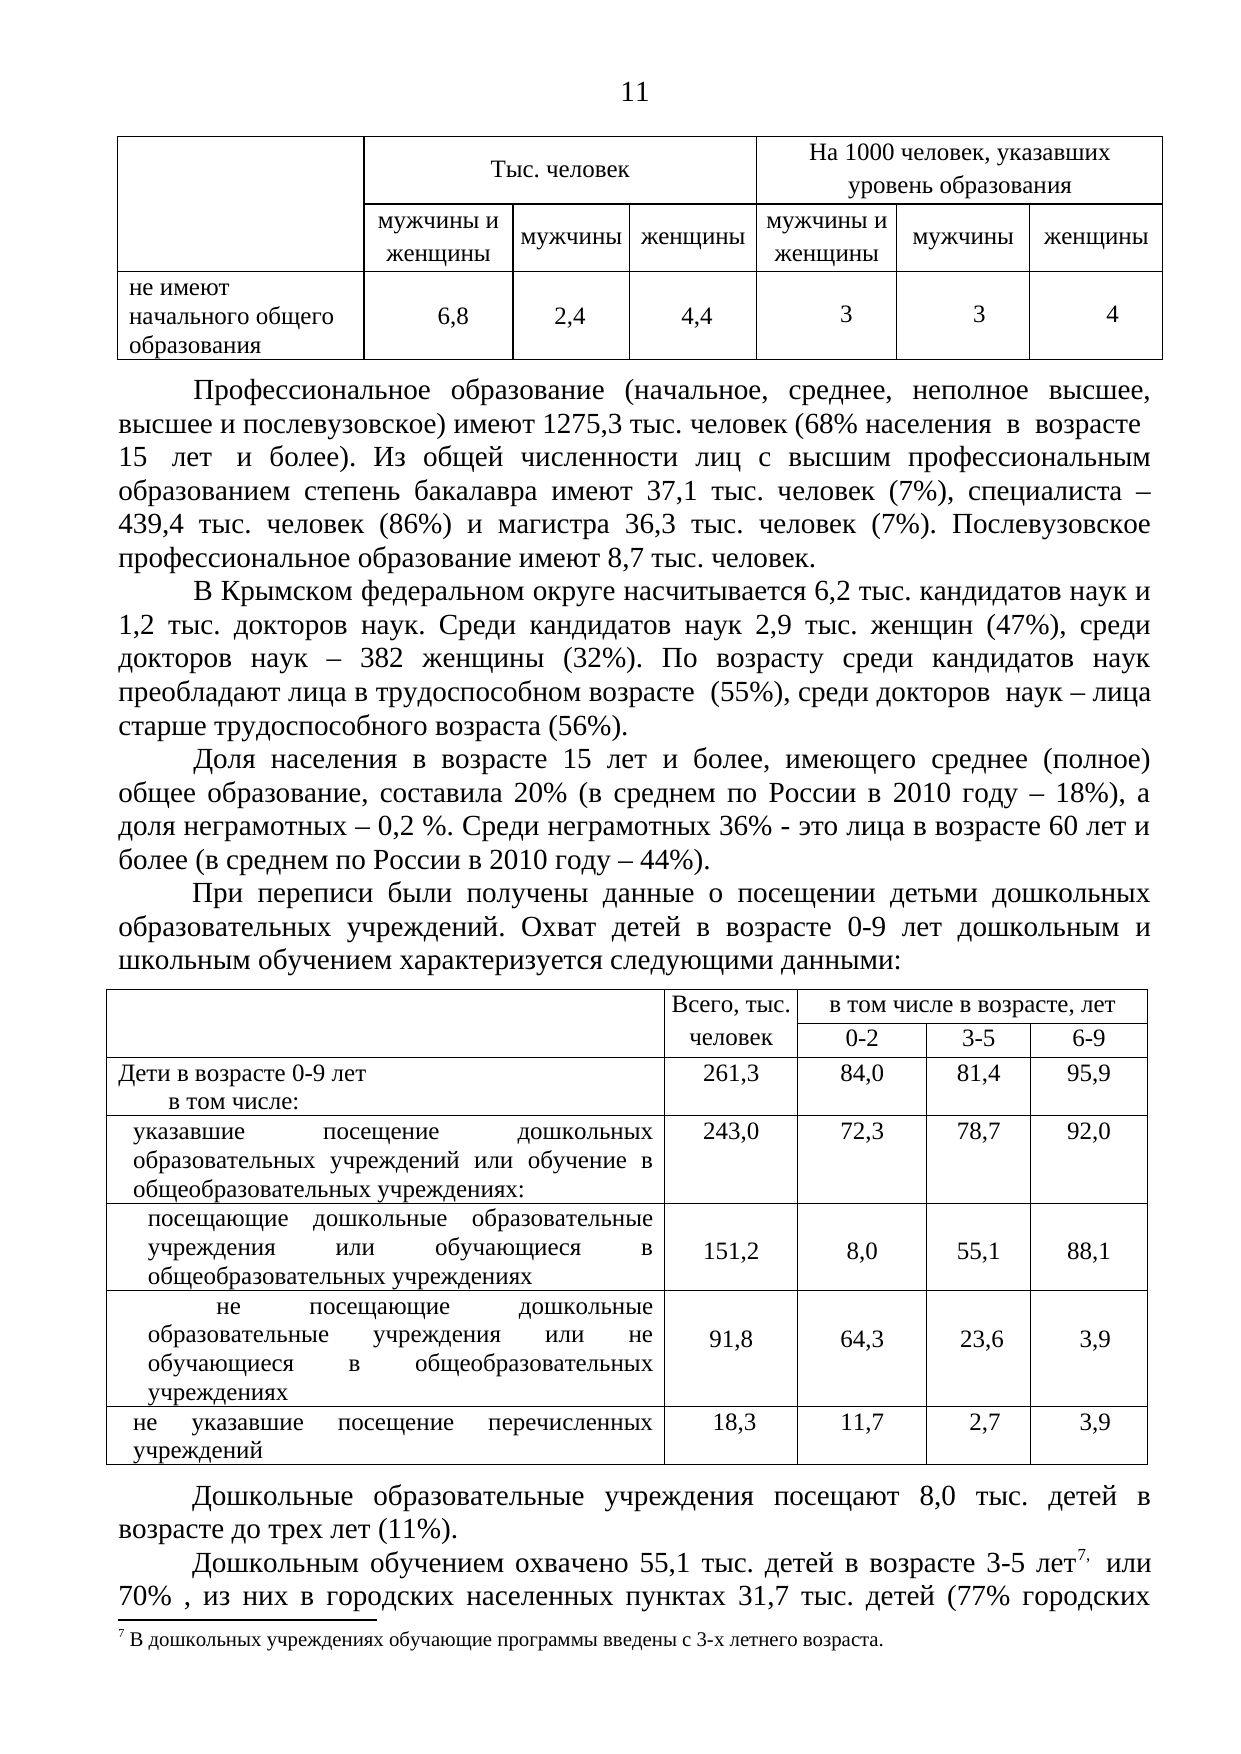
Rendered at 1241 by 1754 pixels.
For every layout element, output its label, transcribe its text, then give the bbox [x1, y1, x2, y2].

table_cell 4,4 [630, 272, 756, 359]
table_header Тыс. человек [365, 137, 756, 203]
text Дошкольные образовательные учреждения посещают 8,0 тыс. детей в возрасте до трех лет (11%). [118, 1478, 1152, 1545]
text Профессиональное образование (начальное, среднее, неполное высшее, высшее и послевузовское) имеют 1275,3 тыс. человек (68% населения в возрасте 15 лет и более). Из общей численности лиц с высшим профессиональным образованием степень бакалавра имеют 37,1 тыс. человек (7%), специалиста – 439,4 тыс. человек (86%) и магистра 36,3 тыс. человек (7%). Послевузовское профессиональное образование имеют 8,7 тыс. человек. [118, 372, 1152, 573]
table_cell 0-2 [798, 1024, 926, 1057]
table_cell 84,0 [798, 1058, 926, 1115]
table_cell 81,4 [927, 1058, 1030, 1115]
table_cell 3 [757, 272, 896, 359]
table_cell 151,2 [665, 1204, 797, 1290]
text Доля населения в возрасте 15 лет и более, имеющего среднее (полное) общее образование, составила 20% (в среднем по России в 2010 году – 18%), а доля неграмотных – 0,2 %. Среди неграмотных 36% - это лица в возрасте 60 лет и более (в среднем по России в 2010 году – 44%). [118, 741, 1152, 875]
table_header На 1000 человек, указавших уровень образования [757, 137, 1162, 203]
table_cell 243,0 [665, 1116, 797, 1202]
table_cell не указавшие посещение перечисленных учреждений [107, 1407, 664, 1464]
table_cell 8,0 [798, 1204, 926, 1290]
table_cell 72,3 [798, 1116, 926, 1202]
table_cell Дети в возрасте 0-9 лет в том числе: [107, 1058, 664, 1115]
table_cell 6,8 [365, 272, 512, 359]
table_cell 6-9 [1031, 1024, 1147, 1057]
table_cell не посещающие дошкольные образовательные учреждения или не обучающиеся в общеобразовательных учреждениях [107, 1291, 664, 1406]
table_cell 2,4 [514, 272, 629, 359]
table_cell женщины [1030, 205, 1162, 271]
table_cell мужчины и женщины [757, 205, 896, 271]
table_cell 23,6 [927, 1291, 1030, 1406]
table_cell 3-5 [927, 1024, 1030, 1057]
table_header в том числе в возрасте, лет [798, 990, 1147, 1022]
table_cell посещающие дошкольные образовательные учреждения или обучающиеся в общеобразовательных учреждениях [107, 1204, 664, 1290]
table_cell 2,7 [927, 1407, 1030, 1464]
table_cell 95,9 [1031, 1058, 1147, 1115]
table_cell мужчины и женщины [365, 205, 512, 271]
table_cell мужчины [897, 205, 1029, 271]
table_header Всего, тыс. человек [665, 990, 797, 1057]
table_cell 3,9 [1031, 1291, 1147, 1406]
table_cell женщины [630, 205, 756, 271]
table_cell указавшие посещение дошкольных образовательных учреждений или обучение в общеобразовательных учреждениях: [107, 1116, 664, 1202]
table_cell мужчины [514, 205, 629, 271]
table_cell 4 [1030, 272, 1162, 359]
table_cell 261,3 [665, 1058, 797, 1115]
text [118, 1545, 1152, 1612]
table_cell 92,0 [1031, 1116, 1147, 1202]
text При переписи были получены данные о посещении детьми дошкольных образовательных учреждений. Охват детей в возрасте 0-9 лет дошкольным и школьным обучением характеризуется следующими данными: [118, 875, 1152, 976]
table_cell 55,1 [927, 1204, 1030, 1290]
table_cell 78,7 [927, 1116, 1030, 1202]
table_cell 64,3 [798, 1291, 926, 1406]
table_cell 11,7 [798, 1407, 926, 1464]
table_cell 3 [897, 272, 1029, 359]
table_cell 88,1 [1031, 1204, 1147, 1290]
table_cell не имеют начального общего образования [118, 272, 363, 359]
table_cell 18,3 [665, 1407, 797, 1464]
text В Крымском федеральном округе насчитывается 6,2 тыс. кандидатов наук и 1,2 тыс. докторов наук. Среди кандидатов наук 2,9 тыс. женщин (47%), среди докторов наук – 382 женщины (32%). По возрасту среди кандидатов наук преобладают лица в трудоспособном возрасте (55%), среди докторов наук – лица старше трудоспособного возраста (56%). [118, 573, 1152, 741]
table_header [118, 137, 363, 271]
table_cell 3,9 [1031, 1407, 1147, 1464]
table_cell 91,8 [665, 1291, 797, 1406]
table_header [107, 990, 664, 1057]
